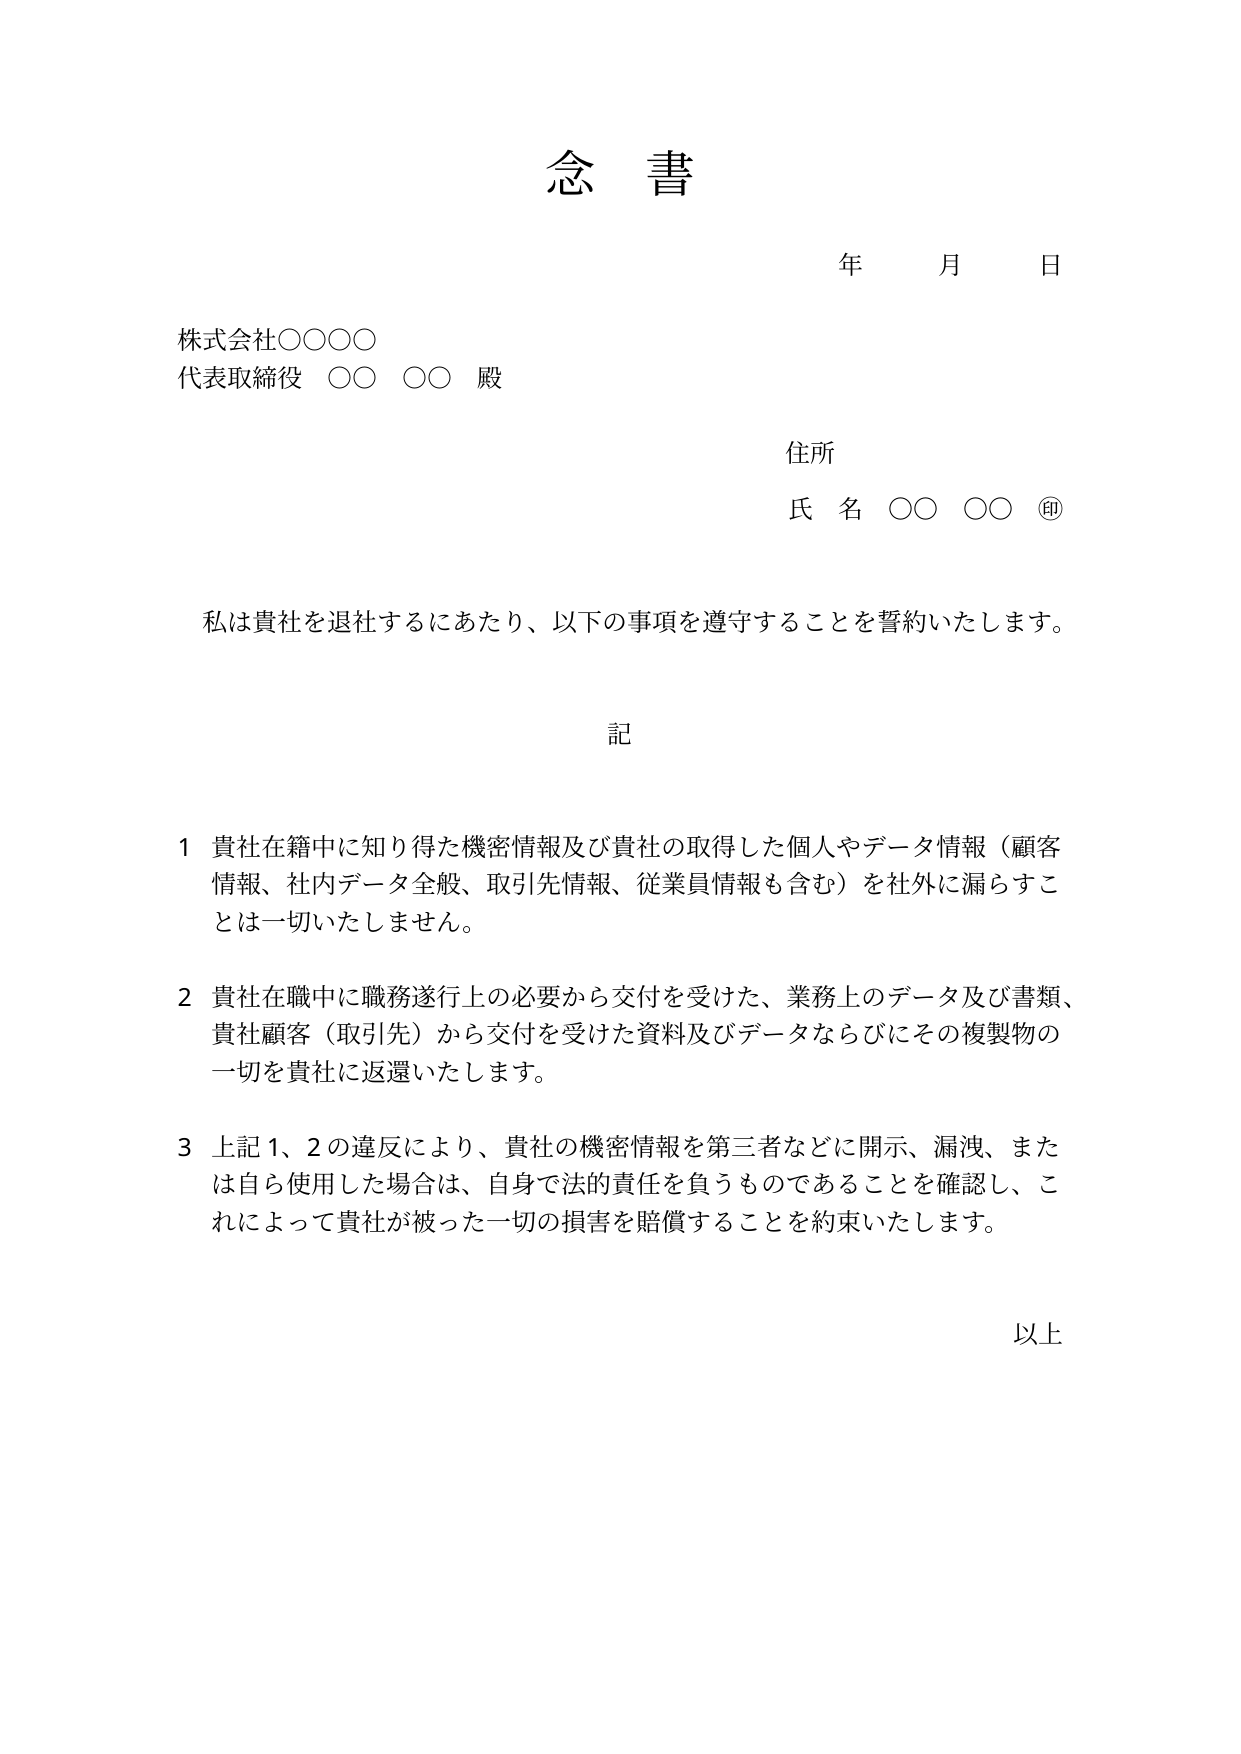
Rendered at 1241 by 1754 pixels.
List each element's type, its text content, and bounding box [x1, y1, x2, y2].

text 2 貴社在職中に職務遂行上の必要から交付を受けた、業務上のデータ及び書類、貴社顧客（取引先）から交付を受けた資料及びデータならびにその複製物の一切を貴社に返還いたします。 [177, 977, 1063, 1089]
text 3 上記1、2の違反により、貴社の機密情報を第三者などに開示、漏洩、または自ら使用した場合は、自身で法的責任を負うものであることを確認し、これによって貴社が被った一切の損害を賠償することを約束いたします。 [177, 1127, 1063, 1239]
text 年 月 日 [177, 245, 1063, 283]
text 株式会社○○○○ [177, 320, 1063, 358]
text 念 書 [177, 133, 1063, 208]
text 氏 名 〇〇 〇〇 ㊞ [177, 489, 1063, 527]
text 私は貴社を退社するにあたり、以下の事項を遵守することを誓約いたします。 [177, 602, 1063, 639]
text 代表取締役 ○○ ○○ 殿 [177, 358, 1063, 395]
text 1 貴社在籍中に知り得た機密情報及び貴社の取得した個人やデータ情報（顧客情報、社内データ全般、取引先情報、従業員情報も含む）を社外に漏らすことは一切いたしません。 [177, 827, 1063, 939]
text 以上 [177, 1314, 1063, 1352]
subtitle 記 [177, 714, 1063, 752]
text 住所 [177, 433, 1063, 470]
